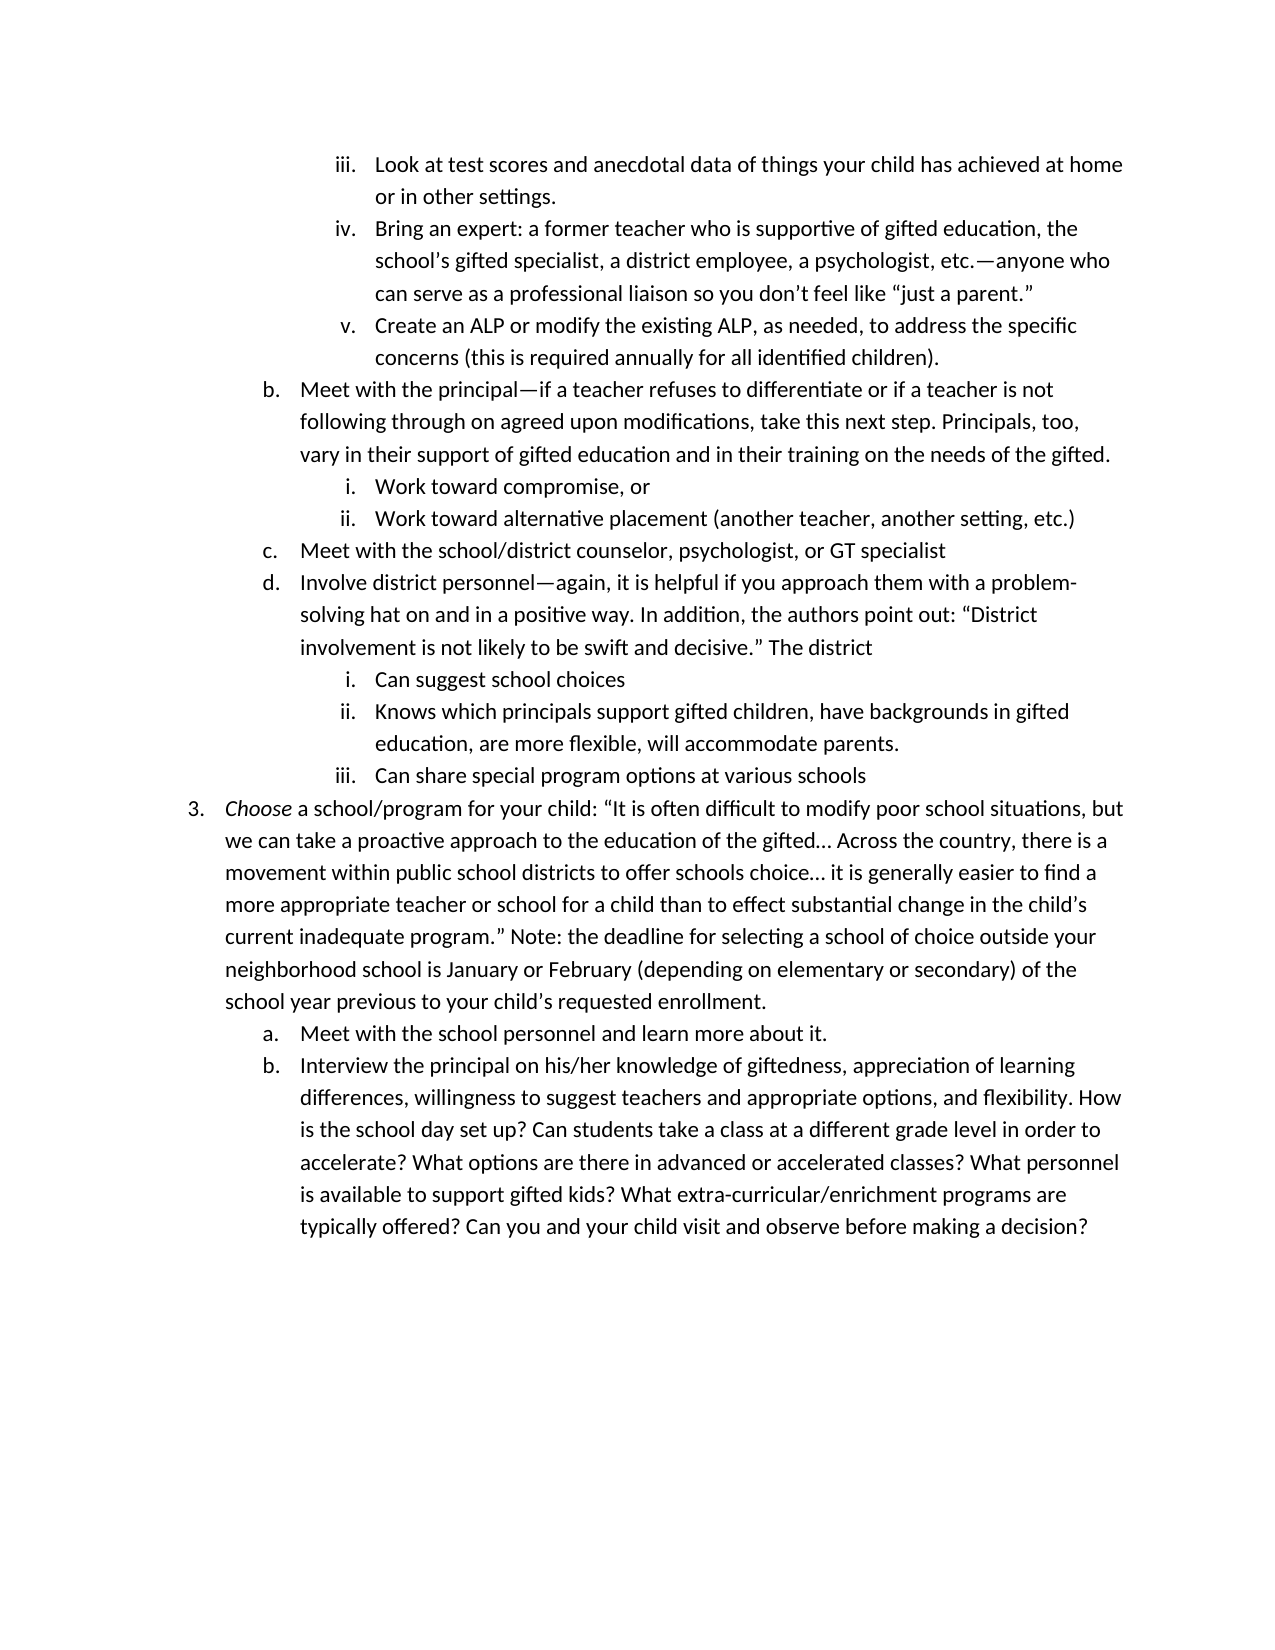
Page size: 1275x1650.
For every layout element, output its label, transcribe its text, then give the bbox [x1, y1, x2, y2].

list Meet with the principal—if a teacher refuses to differentiate or if a teacher is not following through on agreed upon modifications, take this next step. Principals, too, vary in their support of gifted education and in their training on the needs of the gifted. [262, 375, 1125, 468]
list Look at test scores and anecdotal data of things your child has achieved at home or in other settings. [356, 150, 1125, 210]
list Meet with the school personnel and learn more about it. [262, 1019, 1125, 1047]
list Knows which principals support gifted children, have backgrounds in gifted education, are more flexible, will accommodate parents. [356, 697, 1125, 757]
list Choose a school/program for your child: “It is often difficult to modify poor school situations, but we can take a proactive approach to the education of the gifted… Across the country, there is a movement within public school districts to offer schools choice… it is generally easier to find a more appropriate teacher or school for a child than to effect substantial change in the child’s current inadequate program.” Note: the deadline for selecting a school of choice outside your neighborhood school is January or February (depending on elementary or secondary) of the school year previous to your child’s requested enrollment. [187, 794, 1125, 1015]
list Work toward compromise, or [356, 472, 1125, 500]
list Create an ALP or modify the existing ALP, as needed, to address the specific concerns (this is required annually for all identified children). [356, 311, 1125, 371]
list Bring an expert: a former teacher who is supportive of gifted education, the school’s gifted specialist, a district employee, a psychologist, etc.—anyone who can serve as a professional liaison so you don’t feel like “just a parent.” [356, 214, 1125, 307]
list Interview the principal on his/her knowledge of giftedness, appreciation of learning differences, willingness to suggest teachers and appropriate options, and flexibility. How is the school day set up? Can students take a class at a different grade level in order to accelerate? What options are there in advanced or accelerated classes? What personnel is available to support gifted kids? What extra-curricular/enrichment programs are typically offered? Can you and your child visit and observe before making a decision? [262, 1051, 1125, 1240]
list Meet with the school/district counselor, psychologist, or GT specialist [262, 536, 1125, 564]
list Involve district personnel—again, it is helpful if you approach them with a problem-solving hat on and in a positive way. In addition, the authors point out: “District involvement is not likely to be swift and decisive.” The district [262, 568, 1125, 661]
list Work toward alternative placement (another teacher, another setting, etc.) [356, 504, 1125, 532]
list Can share special program options at various schools [356, 762, 1125, 789]
list Can suggest school choices [356, 665, 1125, 693]
